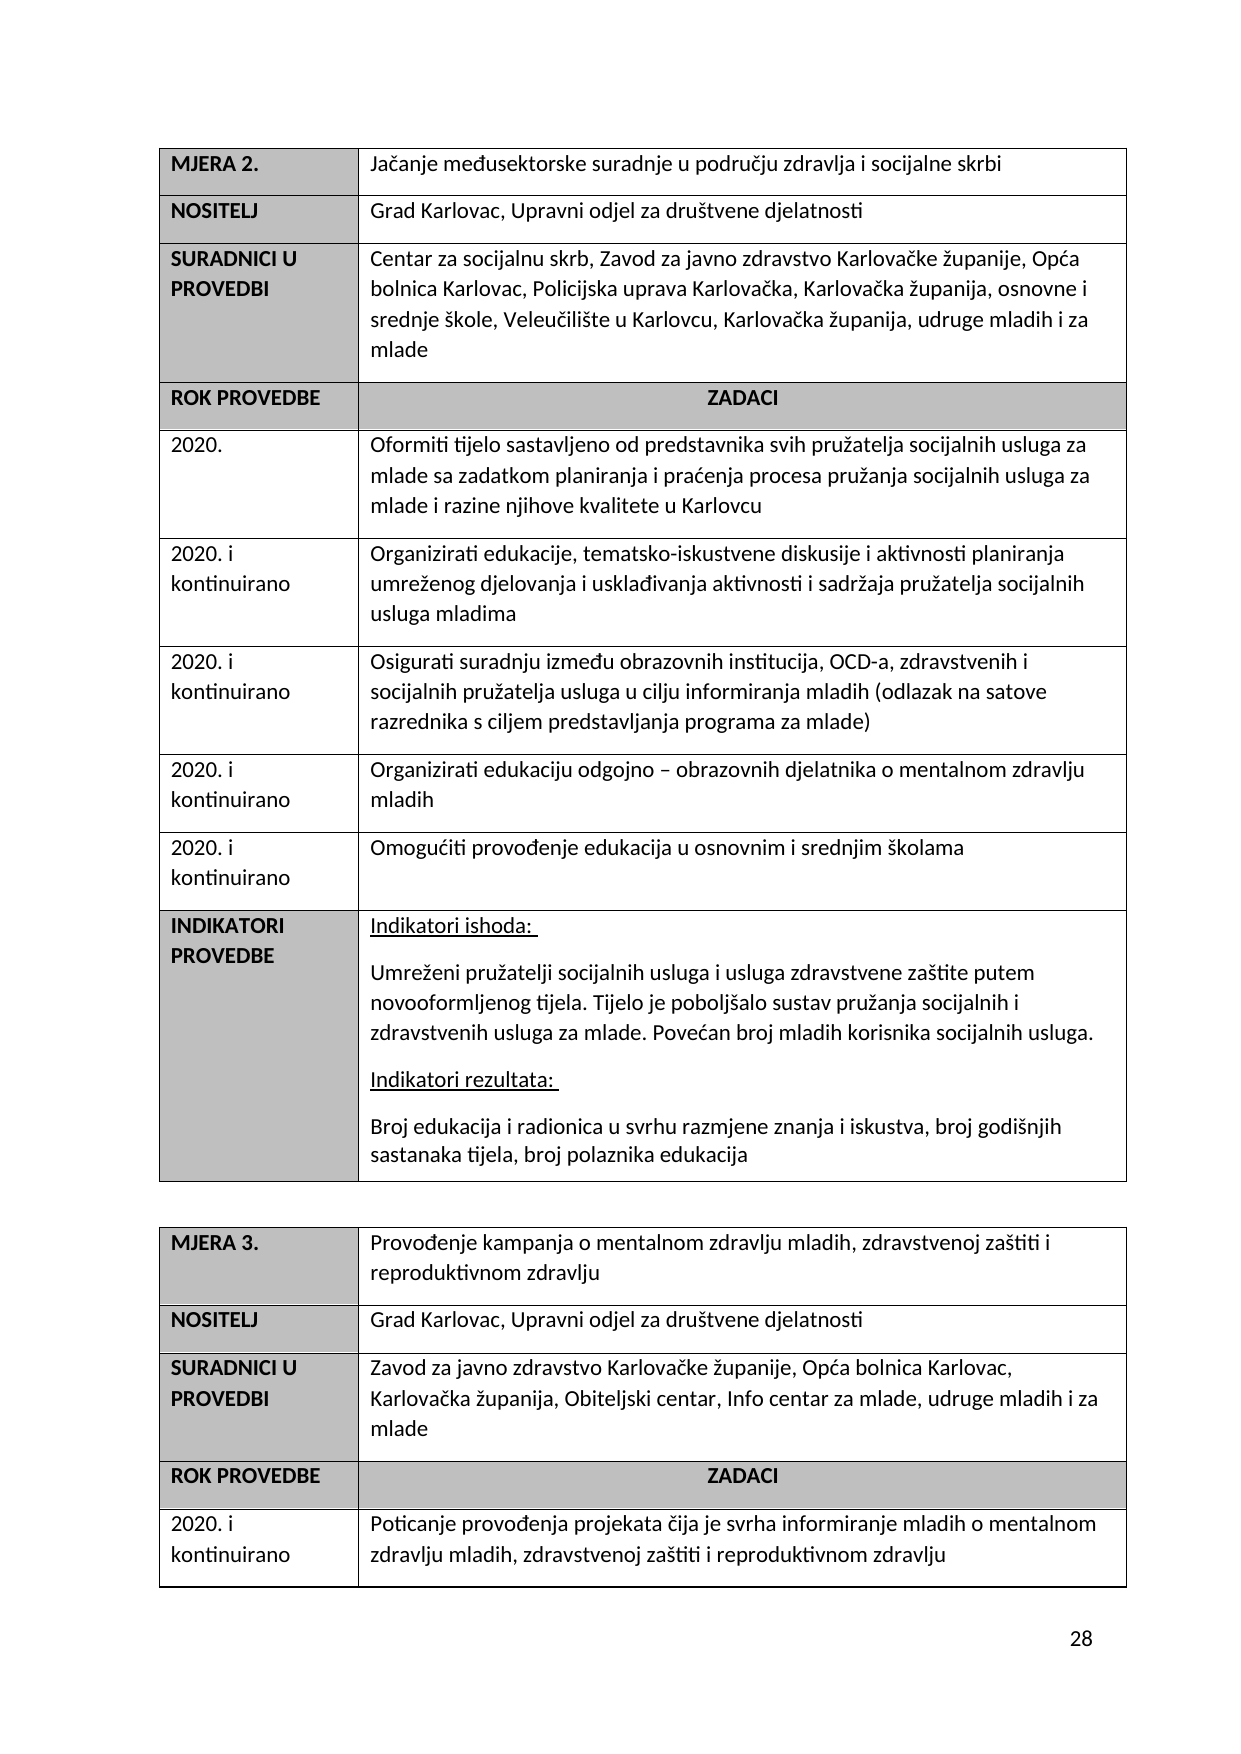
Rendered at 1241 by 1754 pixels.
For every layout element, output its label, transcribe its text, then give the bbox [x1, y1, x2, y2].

table_header Provođenje kampanja o mentalnom zdravlju mladih, zdravstvenoj zaštiti i reproduktivnom zdravlju [359, 1228, 1126, 1304]
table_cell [160, 1510, 358, 1586]
table_cell SURADNICI U PROVEDBI [160, 1354, 358, 1461]
table_cell Omogućiti provođenje edukacija u osnovnim i srednjim školama [359, 833, 1126, 910]
table_header MJERA 2. [160, 149, 358, 195]
table_cell Grad Karlovac, Upravni odjel za društvene djelatnosti [359, 1306, 1126, 1352]
table_cell SURADNICI U PROVEDBI [160, 244, 358, 382]
table_cell 2020. i kontinuirano [160, 539, 358, 646]
table_cell ZADACI [359, 1462, 1126, 1508]
table_cell Zavod za javno zdravstvo Karlovačke županije, Opća bolnica Karlovac, Karlovačka županija, Obiteljski centar, Info centar za mlade, udruge mladih i za mlade [359, 1354, 1126, 1461]
table_cell Organizirati edukacije, tematsko-iskustvene diskusije i aktivnosti planiranja umreženog djelovanja i usklađivanja aktivnosti i sadržaja pružatelja socijalnih usluga mladima [359, 539, 1126, 646]
table_cell INDIKATORI PROVEDBE [160, 911, 358, 1181]
table_cell Osigurati suradnju između obrazovnih institucija, OCD-a, zdravstvenih i socijalnih pružatelja usluga u cilju informiranja mladih (odlazak na satove razrednika s ciljem predstavljanja programa za mlade) [359, 647, 1126, 754]
table_cell NOSITELJ [160, 196, 358, 243]
table_cell Poticanje provođenja projekata čija je svrha informiranje mladih o mentalnom zdravlju mladih, zdravstvenoj zaštiti i reproduktivnom zdravlju [359, 1510, 1126, 1586]
table_cell Centar za socijalnu skrb, Zavod za javno zdravstvo Karlovačke županije, Opća bolnica Karlovac, Policijska uprava Karlovačka, Karlovačka županija, osnovne i srednje škole, Veleučilište u Karlovcu, Karlovačka županija, udruge mladih i za mlade [359, 244, 1126, 382]
table_cell NOSITELJ [160, 1306, 358, 1352]
table_cell ROK PROVEDBE [160, 1462, 358, 1508]
table_cell ZADACI [359, 383, 1126, 429]
table_header Jačanje međusektorske suradnje u području zdravlja i socijalne skrbi [359, 149, 1126, 195]
table_cell Grad Karlovac, Upravni odjel za društvene djelatnosti [359, 196, 1126, 243]
table_header MJERA 3. [160, 1228, 358, 1304]
table_cell 2020. i kontinuirano [160, 833, 358, 910]
table_cell 2020. i kontinuirano [160, 647, 358, 754]
table_cell 2020. [160, 431, 358, 538]
table_cell Oformiti tijelo sastavljeno od predstavnika svih pružatelja socijalnih usluga za mlade sa zadatkom planiranja i praćenja procesa pružanja socijalnih usluga za mlade i razine njihove kvalitete u Karlovcu [359, 431, 1126, 538]
table_cell ROK PROVEDBE [160, 383, 358, 429]
table_cell 2020. i kontinuirano [160, 755, 358, 832]
table_cell Organizirati edukaciju odgojno – obrazovnih djelatnika o mentalnom zdravlju mladih [359, 755, 1126, 832]
table_cell Indikatori ishoda: Umreženi pružatelji socijalnih usluga i usluga zdravstvene zaštite putem novooformljenog tijela. Tijelo je poboljšalo sustav pružanja socijalnih i zdravstvenih usluga za mlade. Povećan broj mladih korisnika socijalnih usluga. Indikatori rezultata: Broj edukacija i radionica u svrhu razmjene znanja i iskustva, broj godišnjih sastanaka tijela, broj polaznika edukacija [359, 911, 1126, 1181]
